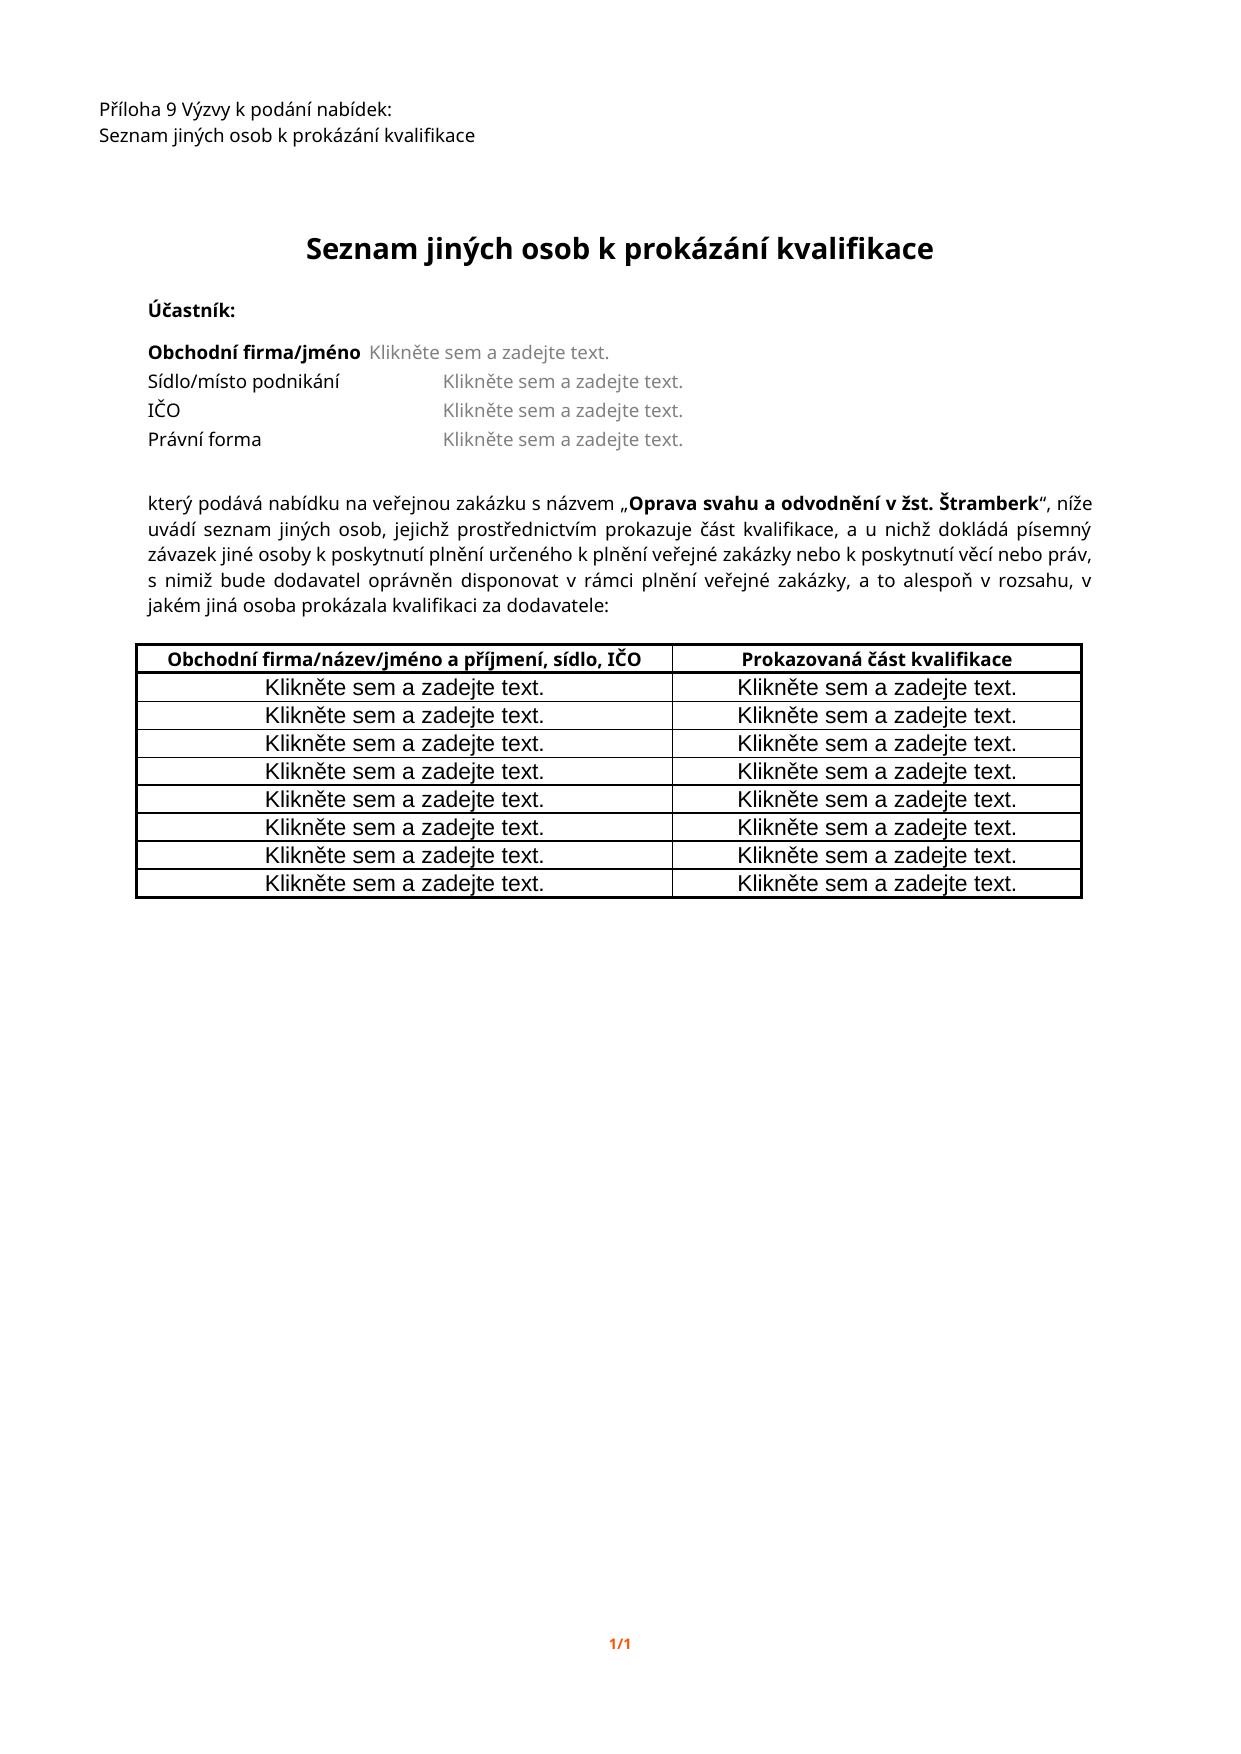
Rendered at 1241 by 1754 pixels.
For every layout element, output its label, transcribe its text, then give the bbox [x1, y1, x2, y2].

text Právní forma [148, 423, 1093, 452]
text který podává nabídku na veřejnou zakázku s názvem „Oprava svahu a odvodnění v žst. Štramberk“, níže uvádí seznam jiných osob, jejichž prostřednictvím prokazuje část kvalifikace, a u nichž dokládá písemný závazek jiné osoby k poskytnutí plnění určeného k plnění veřejné zakázky nebo k poskytnutí věcí nebo práv, s nimiž bude dodavatel oprávněn disponovat v rámci plnění veřejné zakázky, a to alespoň v rozsahu, v jakém jiná osoba prokázala kvalifikaci za dodavatele: [148, 490, 1093, 618]
text Sídlo/místo podnikání [148, 365, 1093, 394]
text IČO [148, 394, 1093, 423]
text Účastník: [148, 293, 1093, 324]
table_header Obchodní firma/název/jméno a příjmení, sídlo, IČO [138, 646, 672, 671]
table_header Prokazovaná část kvalifikace [673, 646, 1080, 671]
title Seznam jiných osob k prokázání kvalifikace [148, 228, 1093, 268]
text Obchodní firma/jméno [148, 336, 1093, 365]
